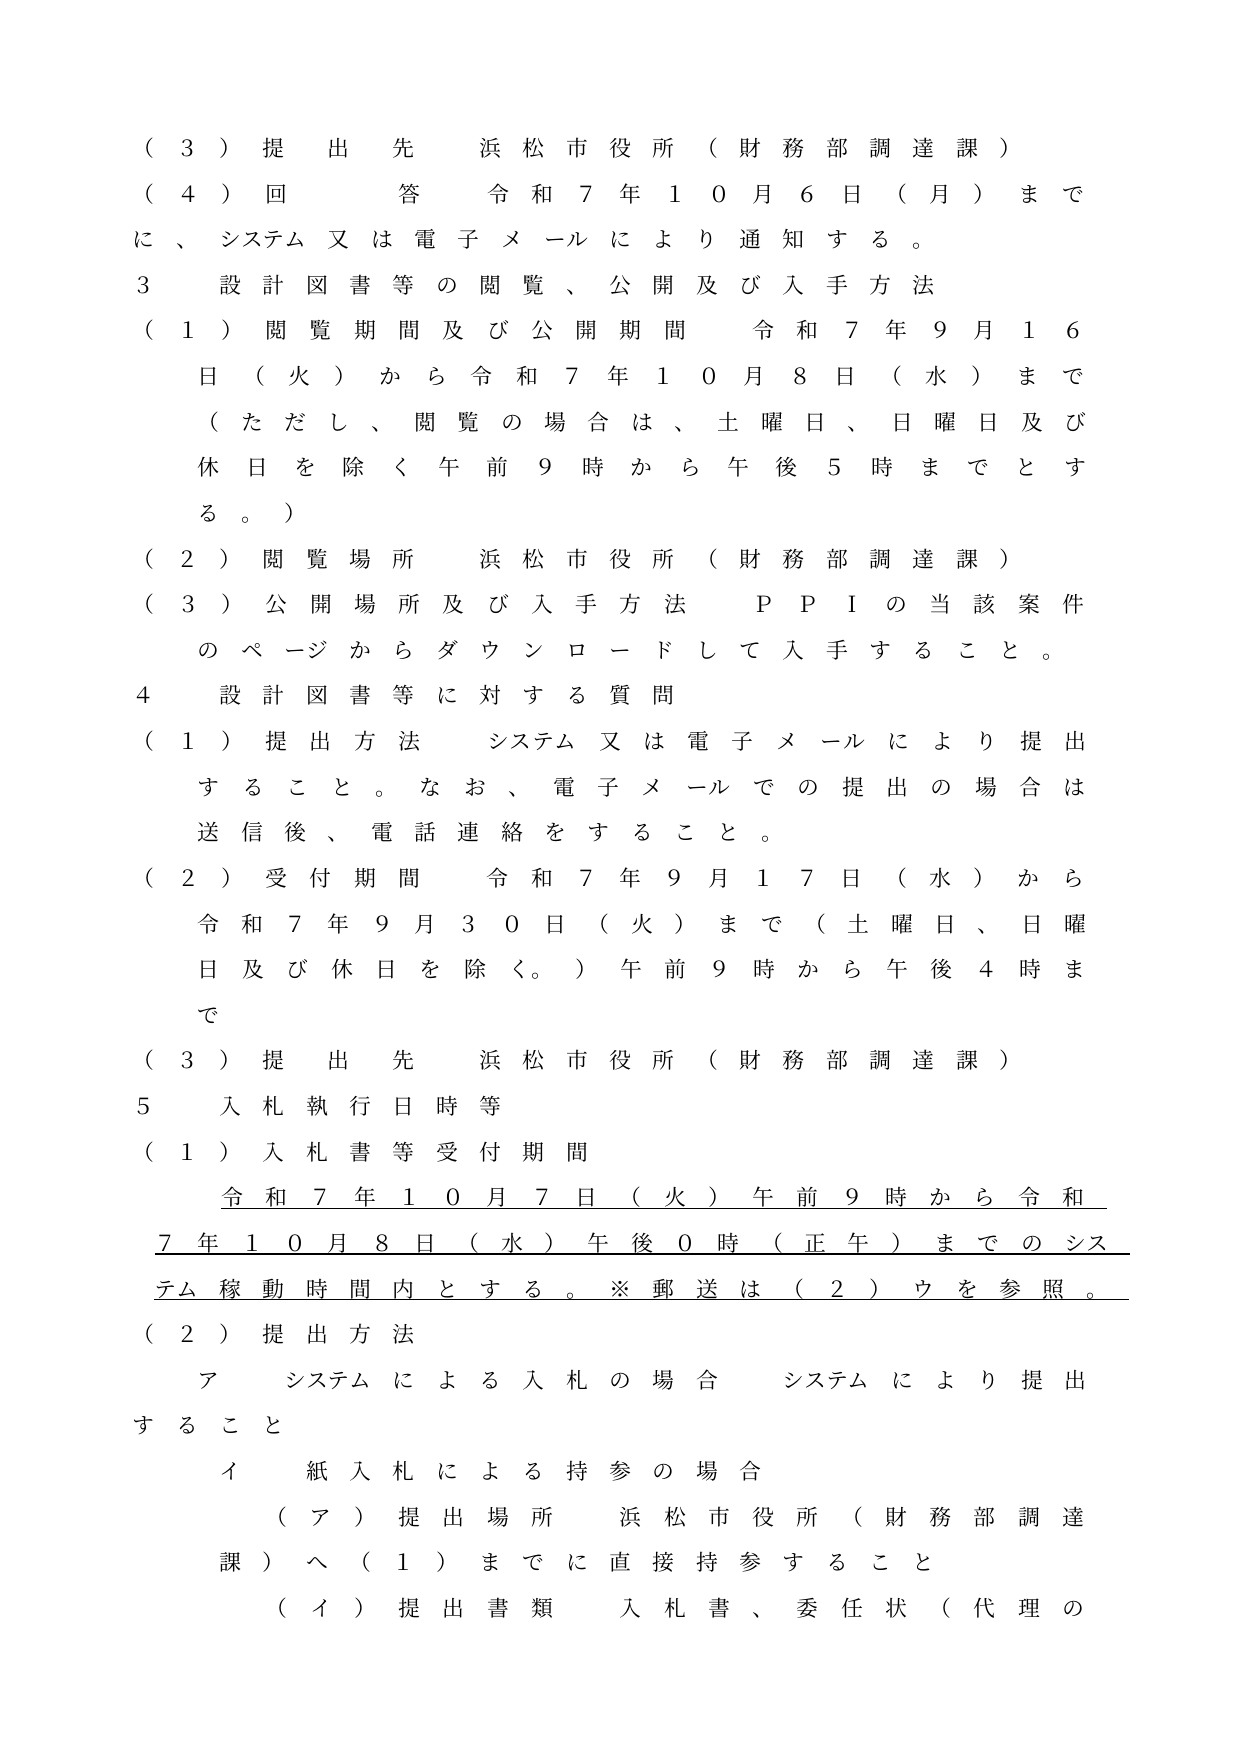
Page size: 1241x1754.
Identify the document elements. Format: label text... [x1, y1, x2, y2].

text 令和７年１０月７日（火）午前９時から令和７年１０月８日（水）午後０時（正午）までのシステム稼動時間内とする。※郵送は（２）ウを参照。 [133, 1173, 1108, 1310]
text （１）閲覧期間及び公開期間 令和７年９月１６日（火）から令和７年１０月８日（水）まで（ただし、閲覧の場合は、土曜日、日曜日及び休日を除く午前９時から午後５時までとする。） [133, 307, 1108, 535]
text （２）提出方法 [133, 1310, 1108, 1356]
text （４）回 答 令和７年１０月６日（月）までに、システム又は電子メールにより通知する。 [133, 170, 1108, 261]
text ５ 入札執行日時等 [133, 1082, 1108, 1128]
text ア システムによる入札の場合 システムにより提出すること [133, 1356, 1108, 1447]
text （３）公開場所及び入手方法 ＰＰＩの当該案件のページからダウンロードして入手すること。 [133, 580, 1108, 672]
text （２）受付期間 令和７年９月１７日（水）から令和７年９月３０日（火）まで（土曜日、日曜日及び休日を除く。）午前９時から午後４時まで [133, 854, 1108, 1037]
text （２）閲覧場所 浜松市役所（財務部調達課） [133, 535, 1108, 580]
text （３）提 出 先 浜松市役所（財務部調達課） [133, 1037, 1108, 1082]
text イ 紙入札による持参の場合 [133, 1447, 1108, 1493]
text （１）提出方法 システム又は電子メールにより提出すること。なお、電子メールでの提出の場合は送信後、電話連絡をすること。 [133, 717, 1108, 854]
text （ア）提出場所 浜松市役所（財務部調達課）へ（１）までに直接持参すること [133, 1493, 1108, 1584]
text （１）入札書等受付期間 [133, 1128, 1108, 1173]
text ４ 設計図書等に対する質問 [133, 672, 1108, 717]
text ３ 設計図書等の閲覧、公開及び入手方法 [133, 261, 1108, 307]
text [133, 1584, 1108, 1630]
text （３）提 出 先 浜松市役所（財務部調達課） [133, 124, 1108, 170]
